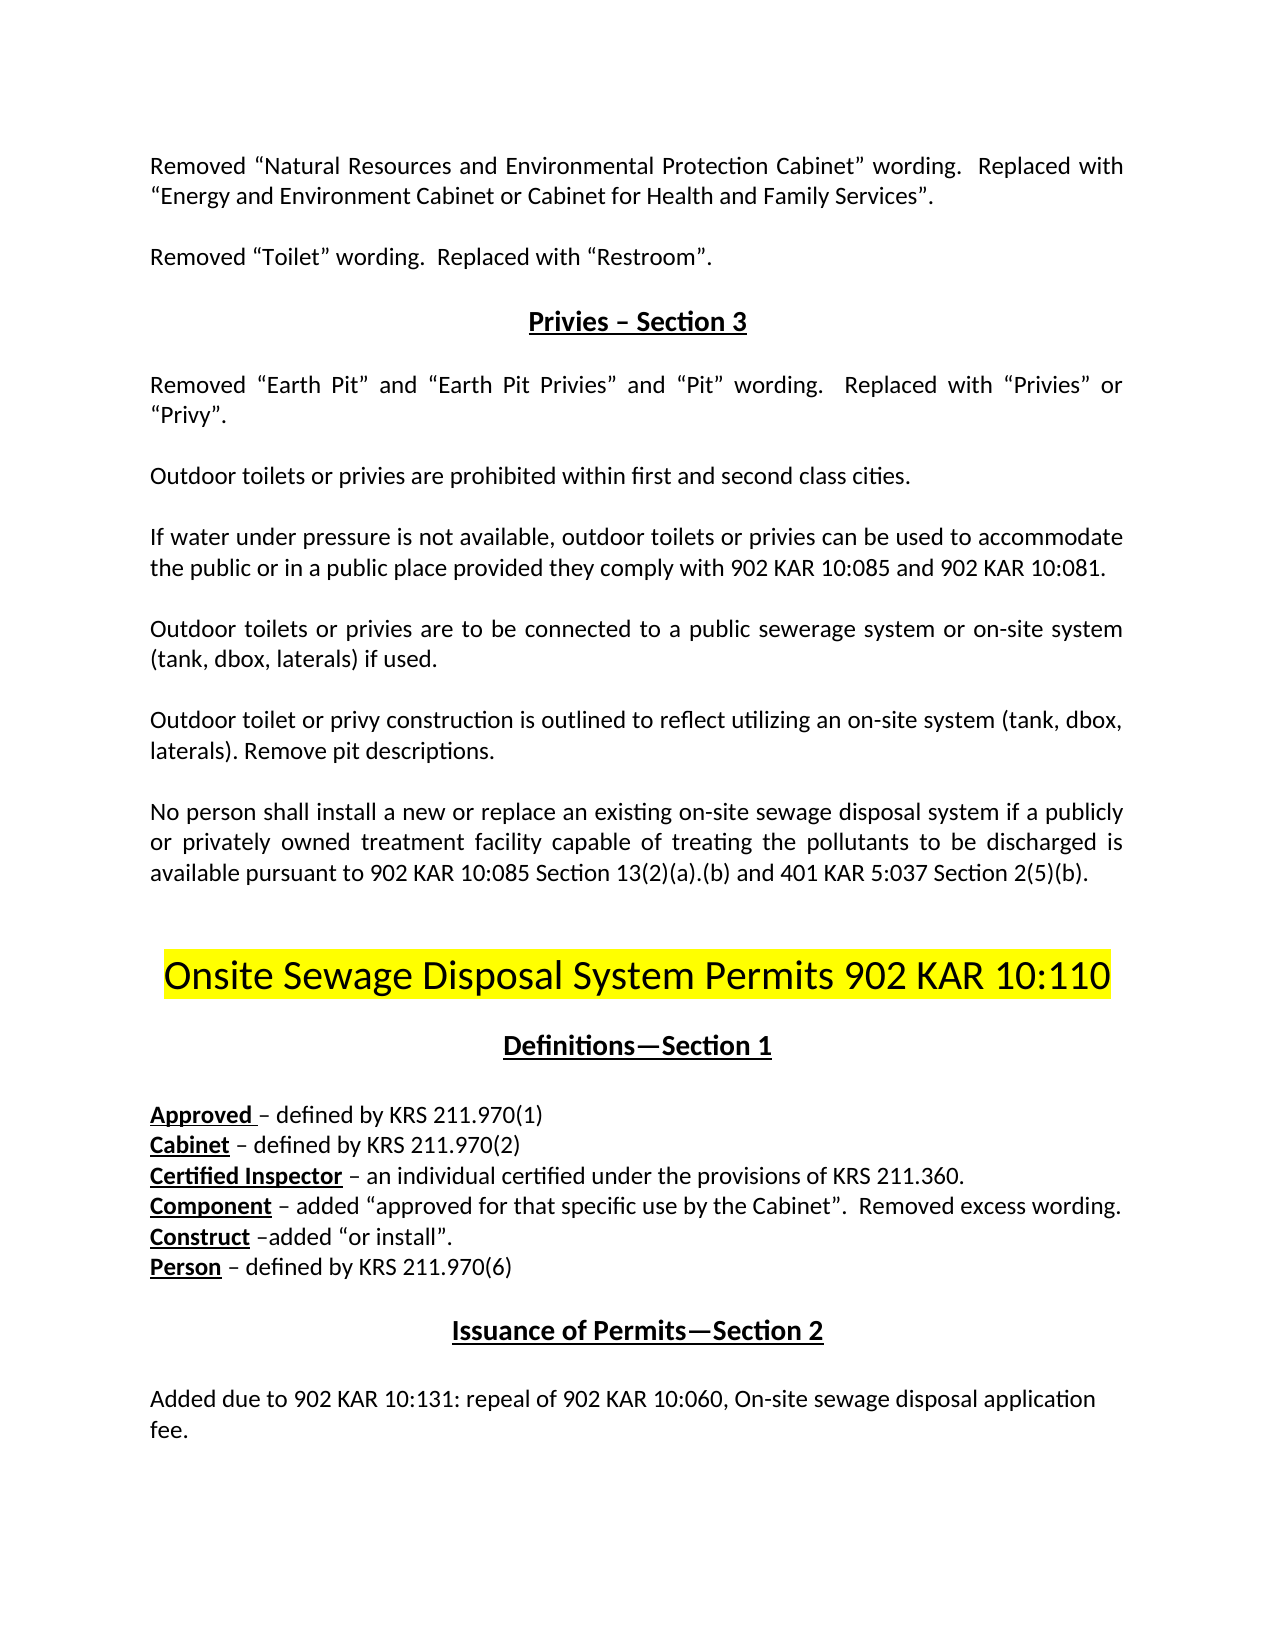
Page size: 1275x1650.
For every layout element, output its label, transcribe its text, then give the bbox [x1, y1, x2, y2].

text Removed “Toilet” wording. Replaced with “Restroom”. [150, 242, 1125, 272]
text Privies – Section 3 [150, 303, 1125, 338]
text Added due to 902 KAR 10:131: repeal of 902 KAR 10:060, On-site sewage disposal application fee. [150, 1384, 1125, 1445]
text If water under pressure is not available, outdoor toilets or privies can be used to accommodate the public or in a public place provided they comply with 902 KAR 10:085 and 902 KAR 10:081. [150, 521, 1125, 582]
text No person shall install a new or replace an existing on-site sewage disposal system if a publicly or privately owned treatment facility capable of treating the pollutants to be discharged is available pursuant to 902 KAR 10:085 Section 13(2)(a).(b) and 401 KAR 5:037 Section 2(5)(b). [150, 796, 1125, 888]
text Construct –added “or install”. [150, 1221, 1125, 1251]
text Component – added “approved for that specific use by the Cabinet”. Removed excess wording. [150, 1190, 1125, 1221]
text Outdoor toilets or privies are prohibited within first and second class cities. [150, 460, 1125, 491]
text Approved – defined by KRS 211.970(1) [150, 1099, 1125, 1129]
text Removed “Earth Pit” and “Earth Pit Privies” and “Pit” wording. Replaced with “Privies” or “Privy”. [150, 369, 1125, 430]
text Outdoor toilet or privy construction is outlined to reflect utilizing an on-site system (tank, dbox, laterals). Remove pit descriptions. [150, 704, 1125, 766]
text Certified Inspector – an individual certified under the provisions of KRS 211.360. [150, 1160, 1125, 1190]
text Definitions—Section 1 [150, 1027, 1125, 1063]
text Outdoor toilets or privies are to be connected to a public sewerage system or on-site system (tank, dbox, laterals) if used. [150, 613, 1125, 674]
text Issuance of Permits—Section 2 [150, 1312, 1125, 1348]
text Person – defined by KRS 211.970(6) [150, 1251, 1125, 1282]
text Cabinet – defined by KRS 211.970(2) [150, 1129, 1125, 1160]
text Removed “Natural Resources and Environmental Protection Cabinet” wording. Replaced with “Energy and Environment Cabinet or Cabinet for Health and Family Services”. [150, 150, 1125, 211]
text Onsite Sewage Disposal System Permits 902 KAR 10:110 [150, 949, 1125, 1027]
